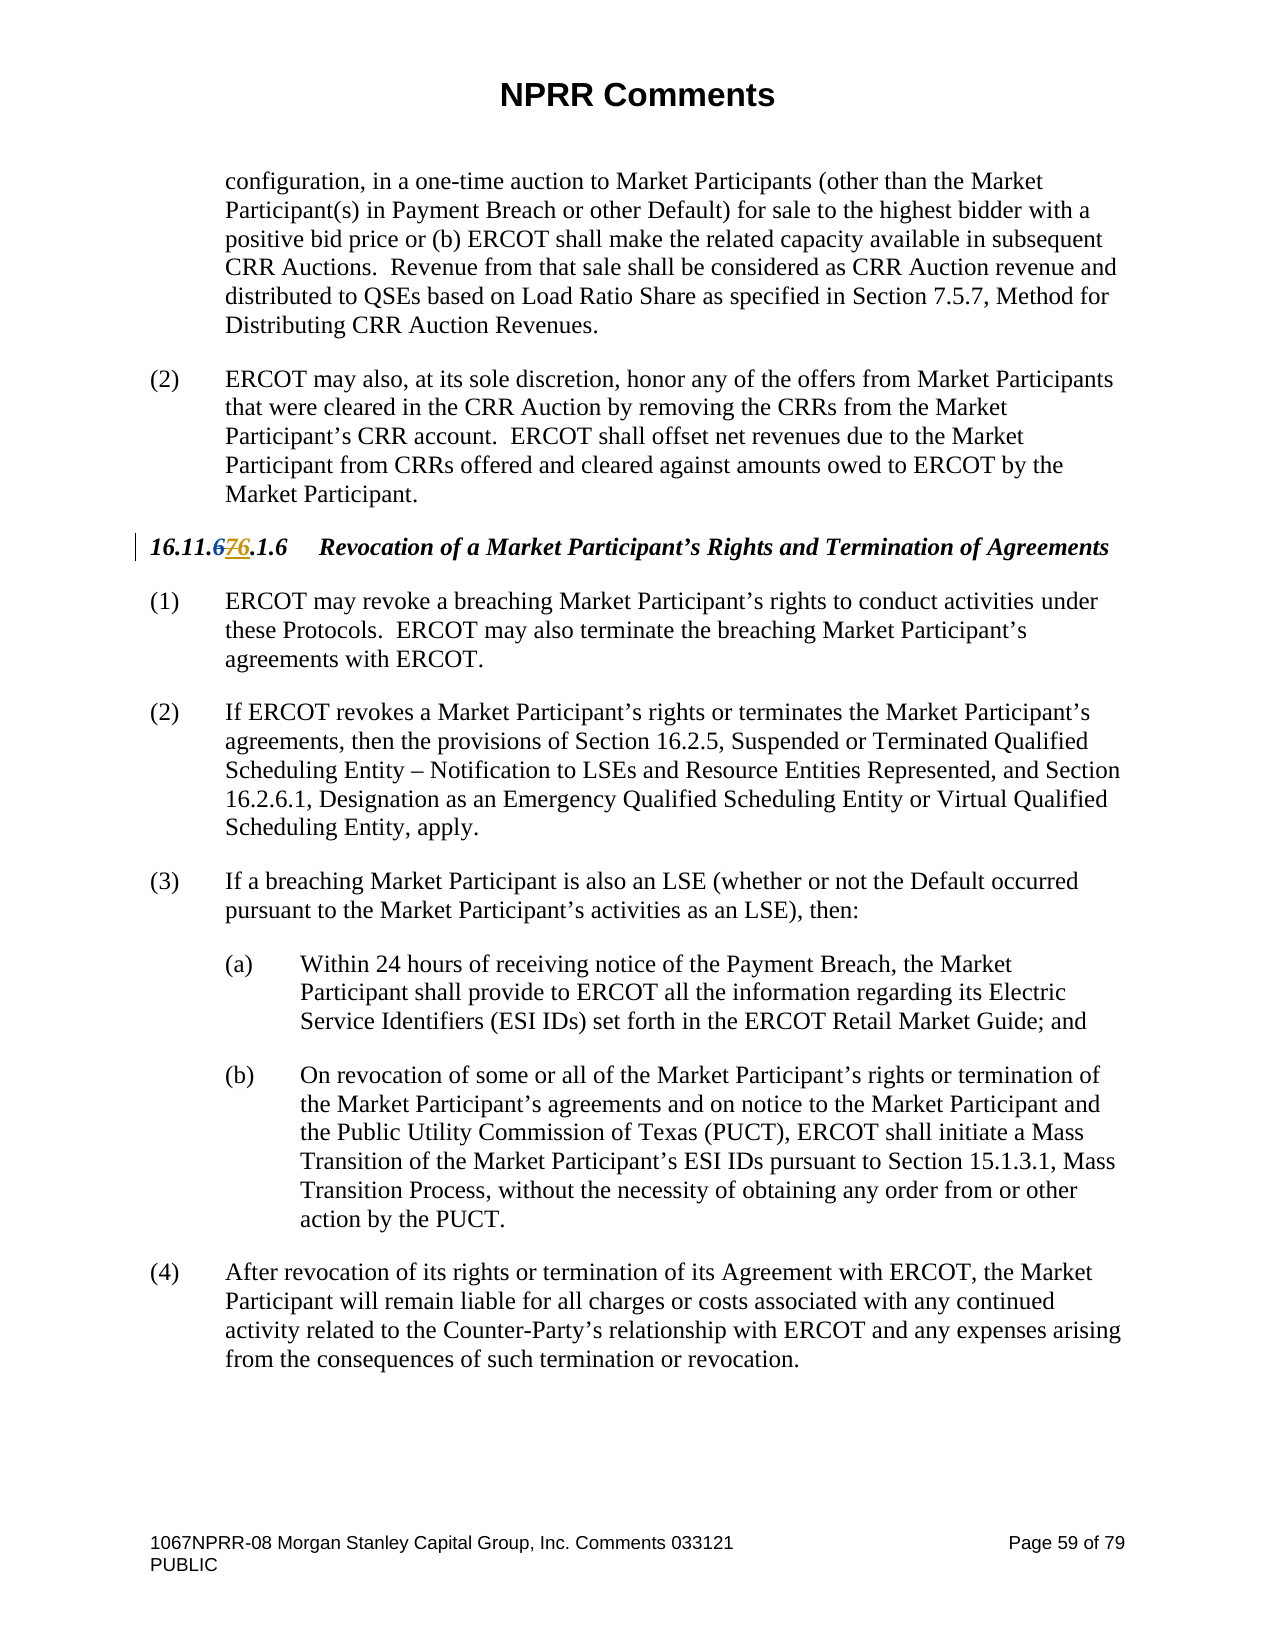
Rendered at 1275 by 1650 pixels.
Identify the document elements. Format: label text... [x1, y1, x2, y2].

text (b) On revocation of some or all of the Market Participant’s rights or termination of the Market Participant’s agreements and on notice to the Market Participant and the Public Utility Commission of Texas (PUCT), ERCOT shall initiate a Mass Transition of the Market Participant’s ESI IDs pursuant to Section 15.1.3.1, Mass Transition Process, without the necessity of obtaining any order from or other action by the PUCT. [225, 1060, 1125, 1232]
text 16.11..1.6 Revocation of a Market Participant’s Rights and Termination of Agreements [150, 532, 1125, 561]
text (3) If a breaching Market Participant is also an LSE (whether or not the Default occurred pursuant to the Market Participant’s activities as an LSE), then: [150, 866, 1125, 924]
text (4) After revocation of its rights or termination of its Agreement with ERCOT, the Market Participant will remain liable for all charges or costs associated with any continued activity related to the Counter-Party’s relationship with ERCOT and any expenses arising from the consequences of such termination or revocation. [150, 1257, 1125, 1372]
text (a) Within 24 hours of receiving notice of the Payment Breach, the Market Participant shall provide to ERCOT all the information regarding its Electric Service Identifiers (ESI IDs) set forth in the ERCOT Retail Market Guide; and [225, 949, 1125, 1035]
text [150, 166, 1125, 339]
text (2) ERCOT may also, at its sole discretion, honor any of the offers from Market Participants that were cleared in the CRR Auction by removing the CRRs from the Market Participant’s CRR account. ERCOT shall offset net revenues due to the Market Participant from CRRs offered and cleared against amounts owed to ERCOT by the Market Participant. [150, 364, 1125, 507]
text (2) If ERCOT revokes a Market Participant’s rights or terminates the Market Participant’s agreements, then the provisions of Section 16.2.5, Suspended or Terminated Qualified Scheduling Entity – Notification to LSEs and Resource Entities Represented, and Section 16.2.6.1, Designation as an Emergency Qualified Scheduling Entity or Virtual Qualified Scheduling Entity, apply. [150, 697, 1125, 841]
text (1) ERCOT may revoke a breaching Market Participant’s rights to conduct activities under these Protocols. ERCOT may also terminate the breaching Market Participant’s agreements with ERCOT. [150, 586, 1125, 672]
